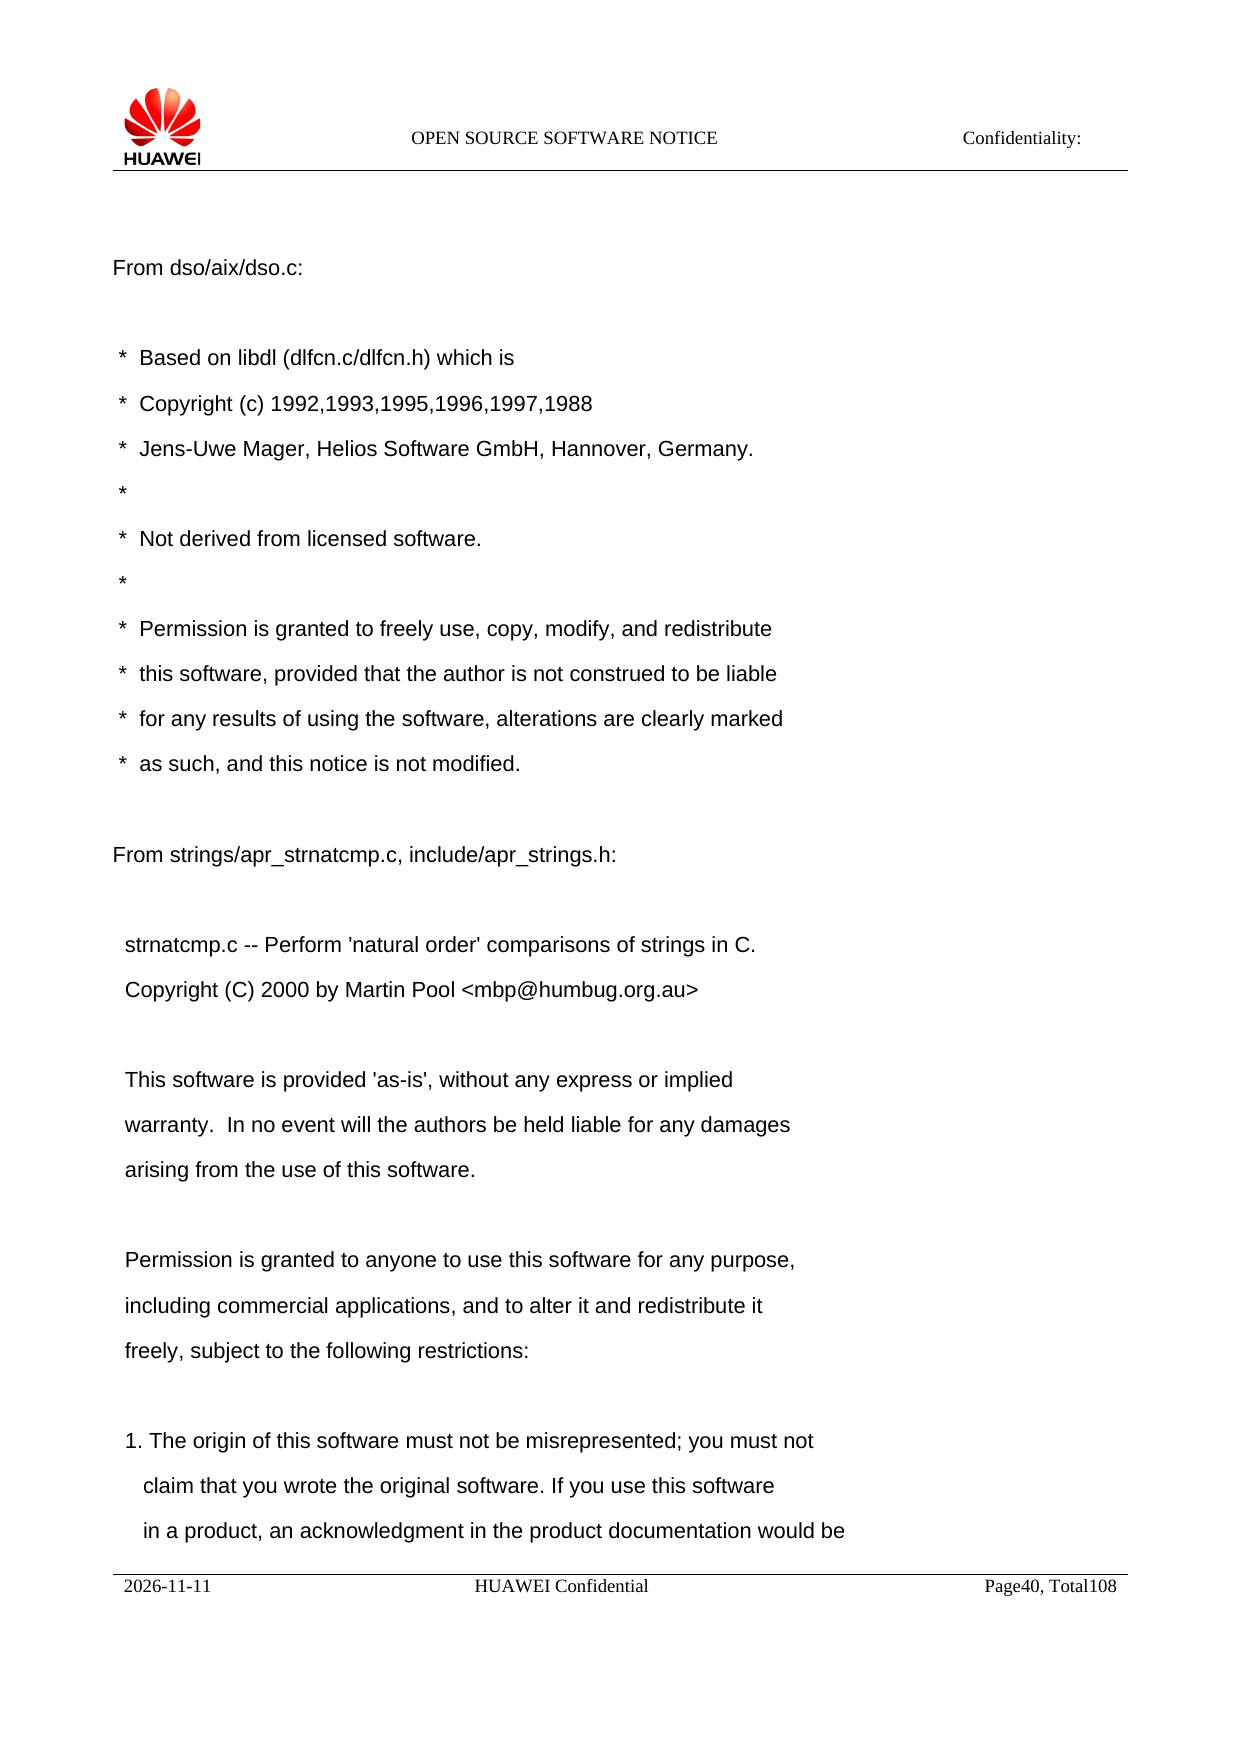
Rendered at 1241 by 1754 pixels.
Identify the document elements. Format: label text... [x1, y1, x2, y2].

text * Jens-Uwe Mager, Helios Software GmbH, Hannover, Germany. [112, 432, 1128, 464]
text * Based on libdl (dlfcn.c/dlfcn.h) which is [112, 342, 1128, 374]
text warranty. In no event will the authors be held liable for any damages [112, 1108, 1128, 1141]
text including commercial applications, and to alter it and redistribute it [112, 1289, 1128, 1321]
text strnatcmp.c -- Perform 'natural order' comparisons of strings in C. [112, 928, 1128, 961]
text * [112, 567, 1128, 600]
text This software is provided 'as-is', without any express or implied [112, 1063, 1128, 1096]
picture [124, 88, 201, 165]
text Copyright (C) 2000 by Martin Pool <mbp@humbug.org.au> [112, 973, 1128, 1006]
text From strings/apr_strnatcmp.c, include/apr_strings.h: [112, 838, 1128, 870]
text * this software, provided that the author is not construed to be liable [112, 657, 1128, 690]
text From dso/aix/dso.c: [112, 251, 1128, 284]
text arising from the use of this software. [112, 1153, 1128, 1186]
text * [112, 477, 1128, 509]
text * Copyright (c) 1992,1993,1995,1996,1997,1988 [112, 387, 1128, 419]
text * as such, and this notice is not modified. [112, 748, 1128, 780]
text 1. The origin of this software must not be misrepresented; you must not [112, 1424, 1128, 1457]
text * Not derived from licensed software. [112, 522, 1128, 554]
text claim that you wrote the original software. If you use this software [112, 1469, 1128, 1502]
text Permission is granted to anyone to use this software for any purpose, [112, 1244, 1128, 1276]
text in a product, an acknowledgment in the product documentation would be [112, 1514, 1128, 1547]
text freely, subject to the following restrictions: [112, 1334, 1128, 1366]
text * for any results of using the software, alterations are clearly marked [112, 702, 1128, 735]
text * Permission is granted to freely use, copy, modify, and redistribute [112, 612, 1128, 645]
